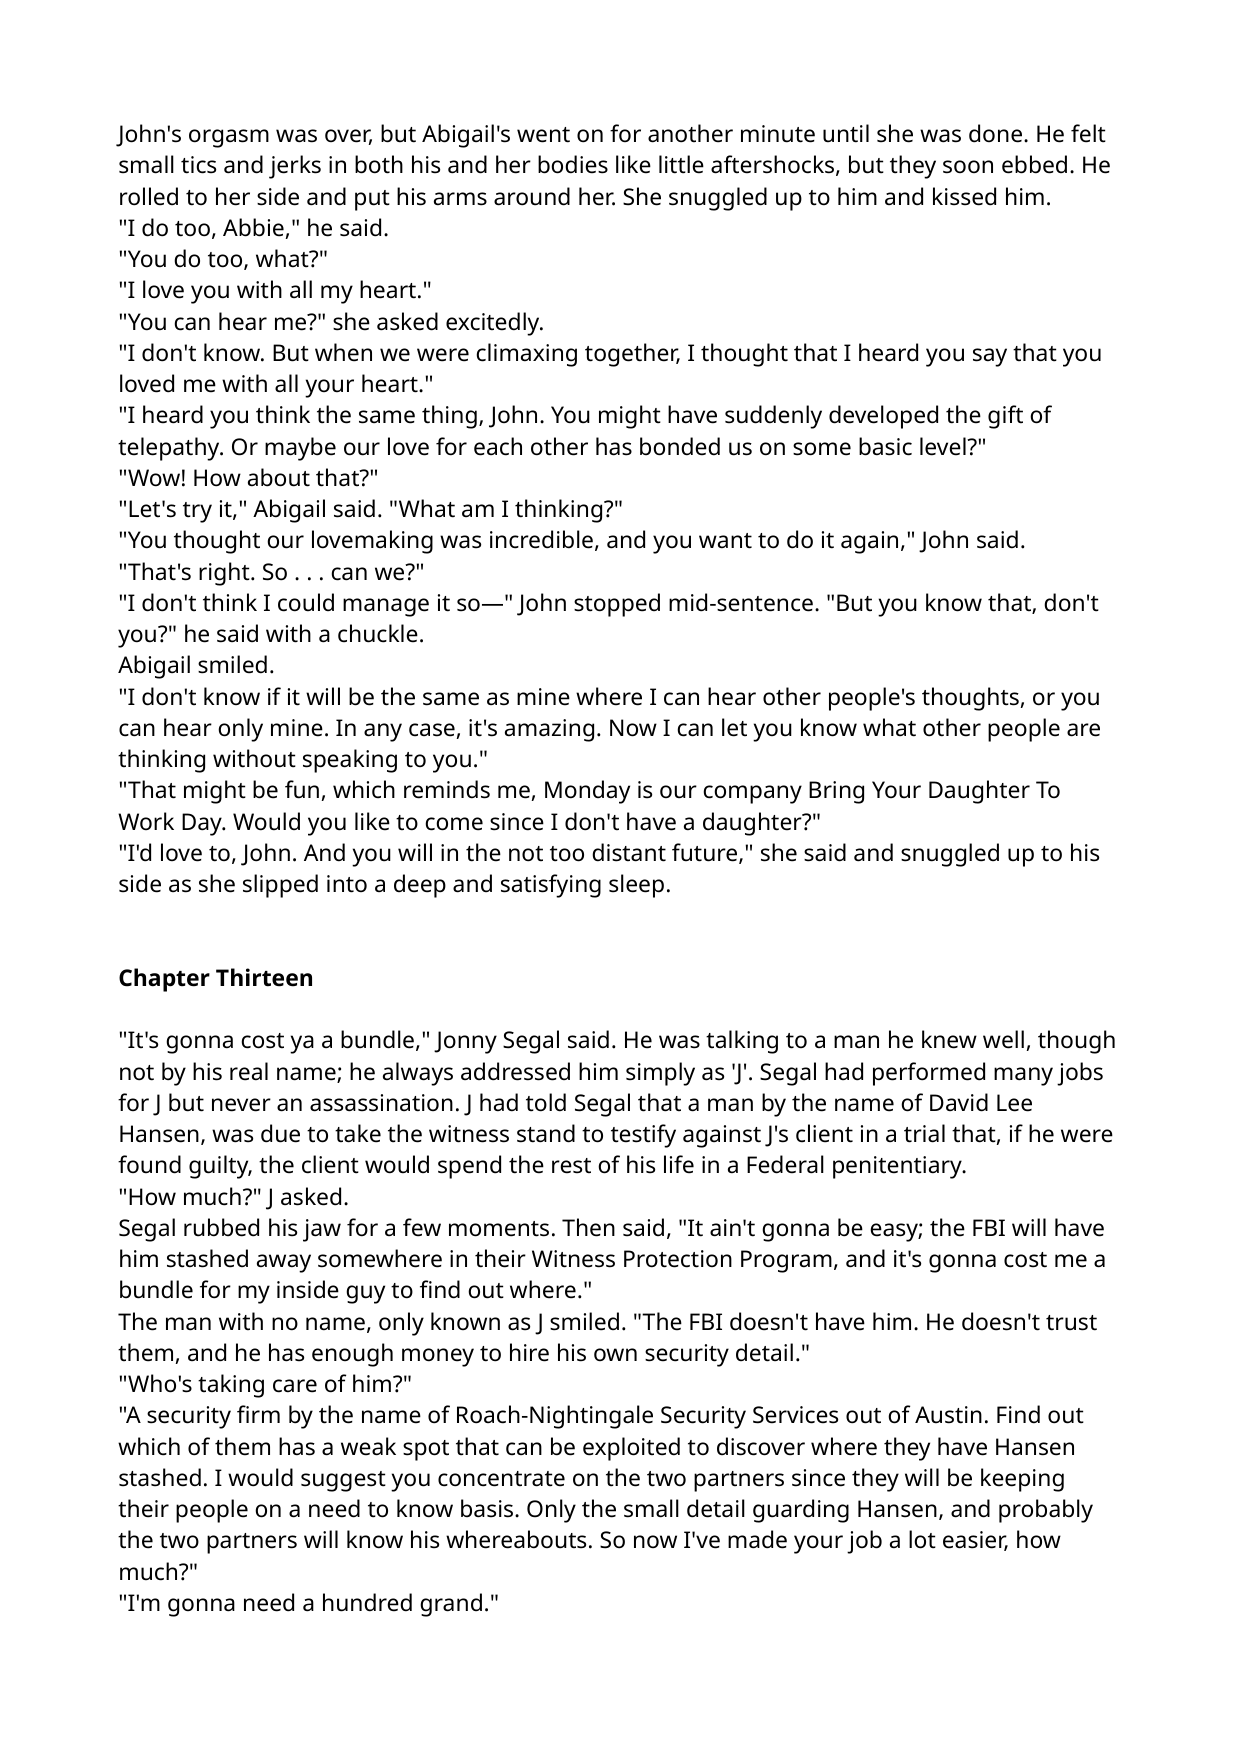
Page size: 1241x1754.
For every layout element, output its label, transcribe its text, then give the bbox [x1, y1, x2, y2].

text "Let's try it," Abigail said. "What am I thinking?" [118, 493, 1122, 524]
text "I heard you think the same thing, John. You might have suddenly developed the gift of telepathy. Or maybe our love for each other has bonded us on some basic level?" [118, 399, 1122, 462]
text "You do too, what?" [118, 243, 1122, 274]
text John's orgasm was over, but Abigail's went on for another minute until she was done. He felt small tics and jerks in both his and her bodies like little aftershocks, but they soon ebbed. He rolled to her side and put his arms around her. She snuggled up to him and kissed him. [118, 118, 1122, 212]
text "I don't know. But when we were climaxing together, I thought that I heard you say that you loved me with all your heart." [118, 337, 1122, 399]
text The man with no name, only known as J smiled. "The FBI doesn't have him. He doesn't trust them, and he has enough money to hire his own security detail." [118, 1306, 1122, 1368]
text "You can hear me?" she asked excitedly. [118, 306, 1122, 337]
text "You thought our lovemaking was incredible, and you want to do it again," John said. [118, 524, 1122, 556]
text Chapter Thirteen [118, 962, 1122, 993]
text "I don't know if it will be the same as mine where I can hear other people's thoughts, or you can hear only mine. In any case, it's amazing. Now I can let you know what other people are thinking without speaking to you." [118, 681, 1122, 774]
text "I'd love to, John. And you will in the not too distant future," she said and snuggled up to his side as she slipped into a deep and satisfying sleep. [118, 837, 1122, 899]
text "I'm gonna need a hundred grand." [118, 1587, 1122, 1618]
text "Who's taking care of him?" [118, 1368, 1122, 1399]
text Abigail smiled. [118, 649, 1122, 681]
text "It's gonna cost ya a bundle," Jonny Segal said. He was talking to a man he knew well, though not by his real name; he always addressed him simply as 'J'. Segal had performed many jobs for J but never an assassination. J had told Segal that a man by the name of David Lee Hansen, was due to take the witness stand to testify against J's client in a trial that, if he were found guilty, the client would spend the rest of his life in a Federal penitentiary. [118, 1024, 1122, 1181]
text "I do too, Abbie," he said. [118, 212, 1122, 243]
text "How much?" J asked. [118, 1181, 1122, 1212]
text "I don't think I could manage it so—" John stopped mid-sentence. "But you know that, don't you?" he said with a chuckle. [118, 587, 1122, 649]
text "That might be fun, which reminds me, Monday is our company Bring Your Daughter To Work Day. Would you like to come since I don't have a daughter?" [118, 774, 1122, 837]
text "Wow! How about that?" [118, 462, 1122, 493]
text "That's right. So . . . can we?" [118, 556, 1122, 587]
text Segal rubbed his jaw for a few moments. Then said, "It ain't gonna be easy; the FBI will have him stashed away somewhere in their Witness Protection Program, and it's gonna cost me a bundle for my inside guy to find out where." [118, 1212, 1122, 1306]
text "I love you with all my heart." [118, 274, 1122, 306]
text "A security firm by the name of Roach-Nightingale Security Services out of Austin. Find out which of them has a weak spot that can be exploited to discover where they have Hansen stashed. I would suggest you concentrate on the two partners since they will be keeping their people on a need to know basis. Only the small detail guarding Hansen, and probably the two partners will know his whereabouts. So now I've made your job a lot easier, how much?" [118, 1399, 1122, 1587]
